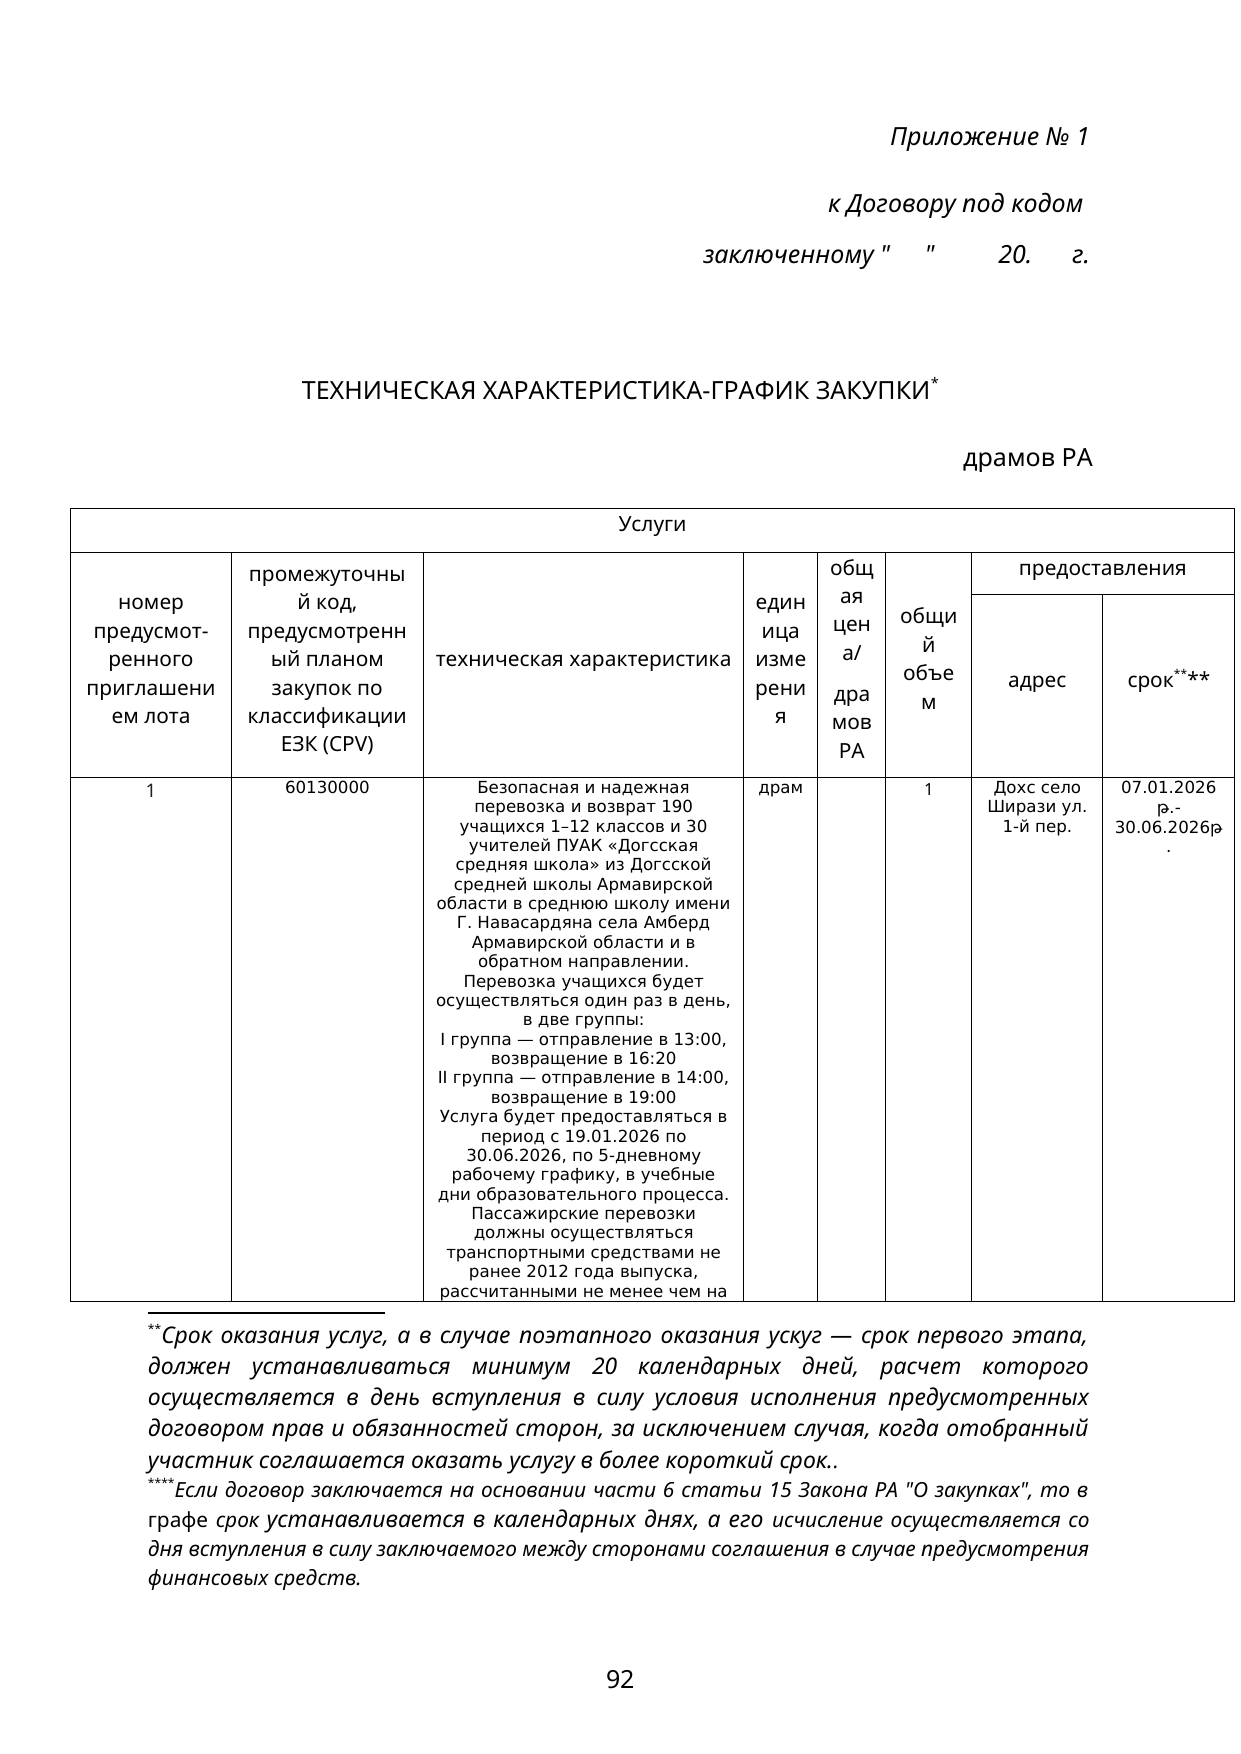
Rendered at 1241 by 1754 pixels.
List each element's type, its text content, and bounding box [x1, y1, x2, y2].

table_cell драм [744, 778, 817, 1301]
table_cell номер предусмот-ренного приглашением лота [71, 553, 231, 777]
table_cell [1103, 778, 1234, 1301]
table_cell 1 [886, 778, 971, 1301]
table_cell 1 [71, 778, 231, 1301]
text к Договору под кодом заключенному " " 20. г. [148, 186, 1092, 271]
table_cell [972, 778, 1102, 1301]
table_cell техническая характеристика [424, 553, 743, 777]
table_cell адрес [972, 595, 1102, 777]
table_cell 60130000 [232, 778, 423, 1301]
text ТЕХНИЧЕСКАЯ ХАРАКТЕРИСТИКА-ГРАФИК ЗАКУПКИ* [148, 372, 1092, 406]
table_cell предоставления [972, 553, 1234, 594]
table_cell [818, 778, 885, 1301]
table_header Услуги [71, 509, 1234, 552]
table_cell единица измерения [744, 553, 817, 777]
text драмов РА [148, 440, 1092, 474]
text Приложение № 1 [148, 118, 1092, 152]
table_cell срок** [1103, 595, 1234, 777]
table_cell промежуточный код, предусмотренный планом закупок по классификации ЕЗК (CPV) [232, 553, 423, 777]
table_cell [424, 778, 743, 1301]
table_cell общий объем [886, 553, 971, 777]
table_cell общая цена/ драмов РА [818, 553, 885, 777]
